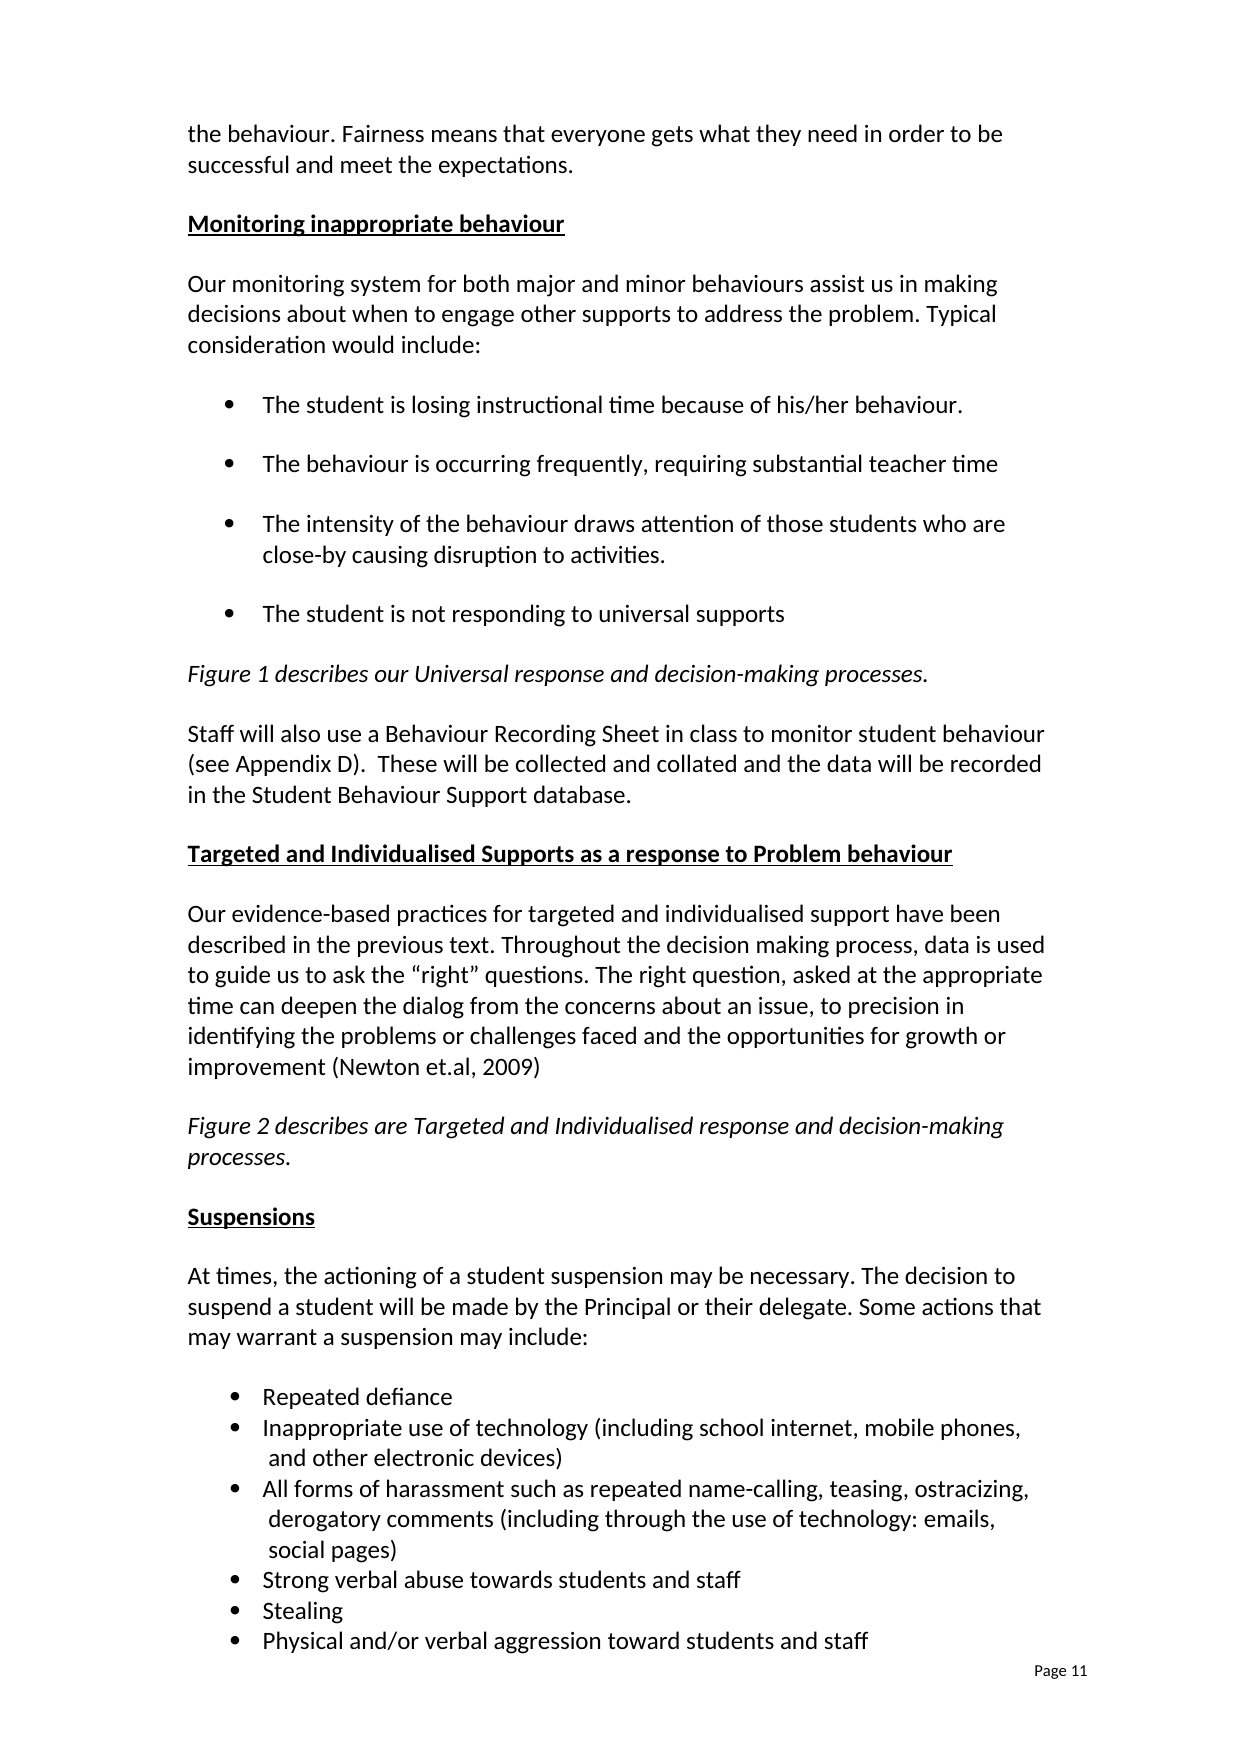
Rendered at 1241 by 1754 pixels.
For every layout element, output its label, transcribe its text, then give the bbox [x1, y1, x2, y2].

text Figure 2 describes are Targeted and Individualised response and decision-making processes. [187, 1111, 1053, 1172]
list The student is not responding to universal supports [225, 598, 1053, 629]
list The behaviour is occurring frequently, requiring substantial teacher time [225, 448, 1053, 479]
text Targeted and Individualised Supports as a response to Problem behaviour [187, 838, 1053, 869]
text Our monitoring system for both major and minor behaviours assist us in making decisions about when to engage other supports to address the problem. Typical consideration would include: [187, 268, 1053, 360]
text Figure 1 describes our Universal response and decision-making processes. [187, 658, 1053, 689]
list All forms of harassment such as repeated name-calling, teasing, ostracizing, derogatory comments (including through the use of technology: emails, social pages) [231, 1473, 1053, 1564]
text Staff will also use a Behaviour Recording Sheet in class to monitor student behaviour (see Appendix D). These will be collected and collated and the data will be recorded in the Student Behaviour Support database. [187, 718, 1053, 809]
list Strong verbal abuse towards students and staff [231, 1564, 1053, 1595]
list The intensity of the behaviour draws attention of those students who are close-by causing disruption to activities. [225, 508, 1053, 569]
text At times, the actioning of a student suspension may be necessary. The decision to suspend a student will be made by the Principal or their delegate. Some actions that may warrant a suspension may include: [187, 1260, 1053, 1352]
list Physical and/or verbal aggression toward students and staff [231, 1625, 1053, 1656]
text Monitoring inappropriate behaviour [187, 208, 1053, 239]
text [187, 118, 1053, 179]
list Inappropriate use of technology (including school internet, mobile phones, and other electronic devices) [231, 1412, 1053, 1473]
list Stealing [231, 1595, 1053, 1625]
text Our evidence-based practices for targeted and individualised support have been described in the previous text. Throughout the decision making process, data is used to guide us to ask the “right” questions. The right question, asked at the appropriate time can deepen the dialog from the concerns about an issue, to precision in identifying the problems or challenges faced and the opportunities for growth or improvement (Newton et.al, 2009) [187, 898, 1053, 1081]
list Repeated defiance [231, 1381, 1053, 1412]
list The student is losing instructional time because of his/her behaviour. [225, 389, 1053, 419]
text Suspensions [187, 1201, 1053, 1231]
